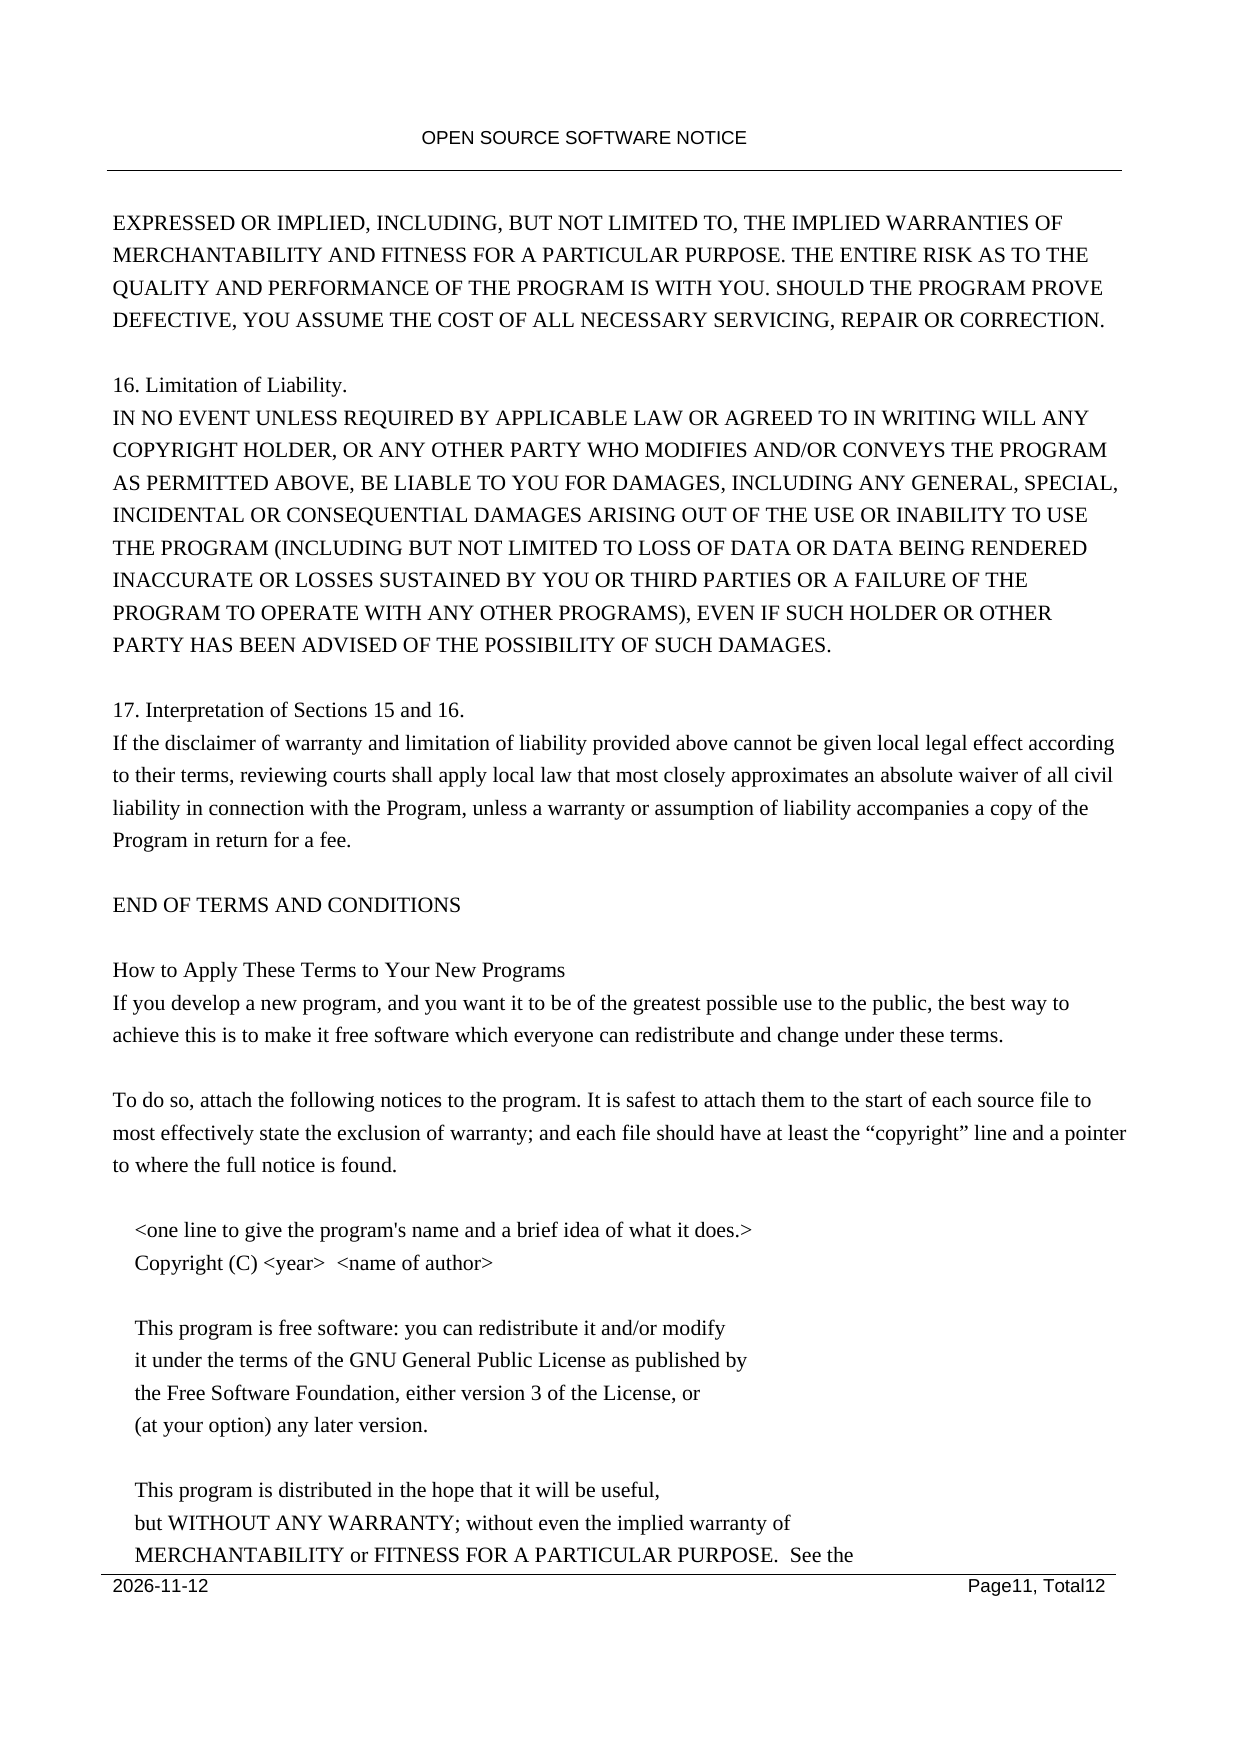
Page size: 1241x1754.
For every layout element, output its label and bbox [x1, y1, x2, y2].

text [112, 206, 1128, 1571]
